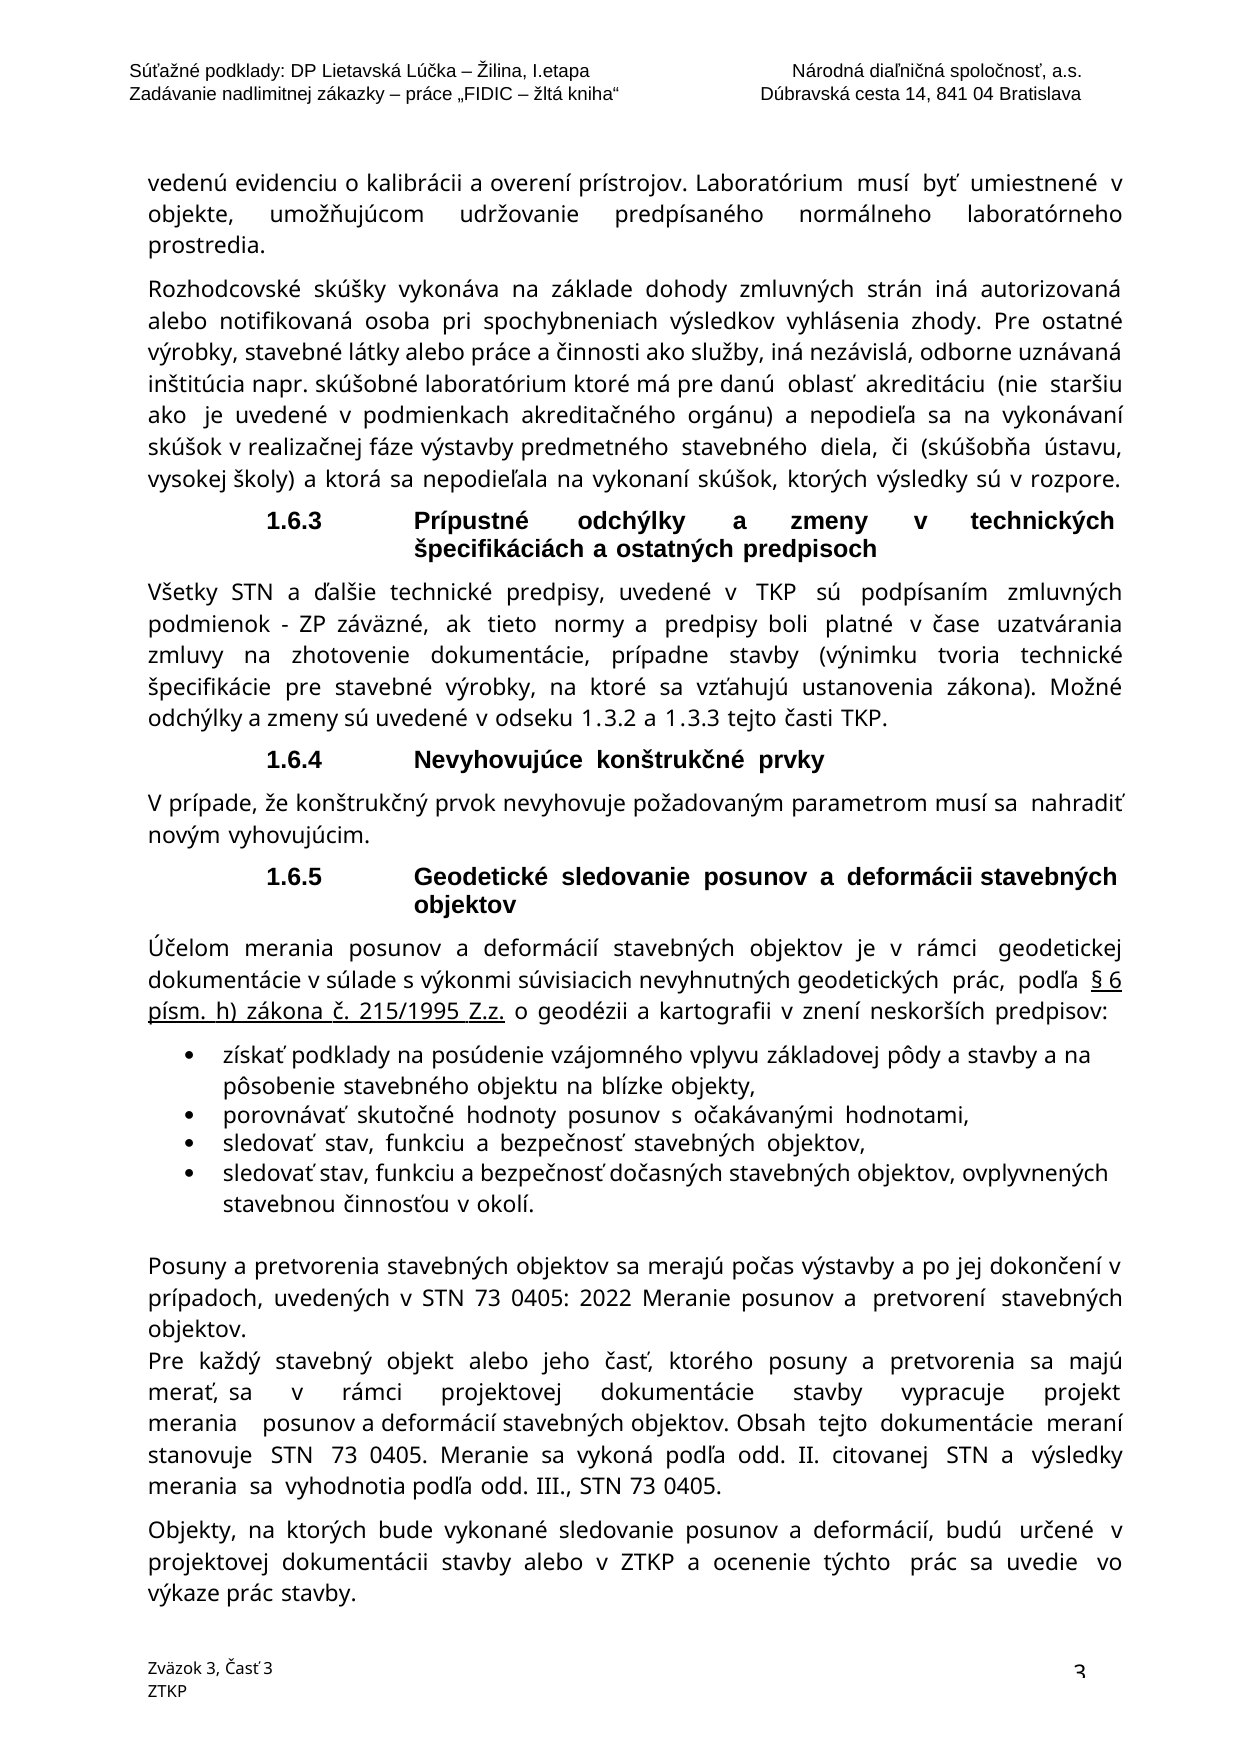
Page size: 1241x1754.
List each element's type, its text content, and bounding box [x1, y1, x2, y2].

text Objekty, na ktorých bude vykonané sledovanie posunov a deformácií, budú určené v projektovej dokumentácii stavby alebo v ZTKP a ocenenie týchto prác sa uvedie vo výkaze prác stavby. [148, 1514, 1123, 1608]
subtitle Geodetické sledovanie posunov a deformácii stavebných objektov [266, 862, 1134, 919]
text Všetky STN a ďalšie technické predpisy, uvedené v TKP sú podpísaním zmluvných podmienok - ZP záväzné, ak tieto normy a predpisy boli platné v čase uzatvárania zmluvy na zhotovenie dokumentácie, prípadne stavby (výnimku tvoria technické špecifikácie pre stavebné výrobky, na ktoré sa vzťahujú ustanovenia zákona). Možné odchýlky a zmeny sú uvedené v odseku 1.3.2 a 1.3.3 tejto časti TKP. [148, 576, 1123, 733]
text Pre každý stavebný objekt alebo jeho časť, ktorého posuny a pretvorenia sa majú merať, sa v rámci projektovej dokumentácie stavby vypracuje projekt merania posunov a deformácií stavebných objektov. Obsah tejto dokumentácie meraní stanovuje STN 73 0405. Meranie sa vykoná podľa odd. II. citovanej STN a výsledky merania sa vyhodnotia podľa odd. III., STN 73 0405. [148, 1345, 1123, 1501]
list sledovať stav, funkciu a bezpečnosť stavebných objektov, [185, 1129, 1134, 1157]
text V prípade, že konštrukčný prvok nevyhovuje požadovaným parametrom musí sa nahradiť novým vyhovujúcim. [148, 787, 1123, 850]
text Posuny a pretvorenia stavebných objektov sa merajú počas výstavby a po jej dokončení v prípadoch, uvedených v STN 73 0405: 2022 Meranie posunov a pretvorení stavebných objektov. [148, 1250, 1123, 1344]
text vedenú evidenciu o kalibrácii a overení prístrojov. Laboratórium musí byť umiestnené v objekte, umožňujúcom udržovanie predpísaného normálneho laboratórneho prostredia. [148, 167, 1123, 261]
text Rozhodcovské skúšky vykonáva na základe dohody zmluvných strán iná autorizovaná alebo notifikovaná osoba pri spochybneniach výsledkov vyhlásenia zhody. Pre ostatné výrobky, stavebné látky alebo práce a činnosti ako služby, iná nezávislá, odborne uznávaná inštitúcia napr. skúšobné laboratórium ktoré má pre danú oblasť akreditáciu (nie staršiu ako je uvedené v podmienkach akreditačného orgánu) a nepodieľa sa na vykonávaní skúšok v realizačnej fáze výstavby predmetného stavebného diela, či (skúšobňa ústavu, vysokej školy) a ktorá sa nepodieľala na vykonaní skúšok, ktorých výsledky sú v rozpore. [148, 273, 1123, 494]
list sledovať stav, funkciu a bezpečnosť dočasných stavebných objektov, ovplyvnených stavebnou činnosťou v okolí. [185, 1157, 1123, 1220]
list porovnávať skutočné hodnoty posunov s očakávanými hodnotami, [185, 1101, 1134, 1129]
list získať podklady na posúdenie vzájomného vplyvu základovej pôdy a stavby a na pôsobenie stavebného objektu na blízke objekty, [185, 1039, 1123, 1101]
subtitle Nevyhovujúce konštrukčné prvky [266, 745, 1134, 774]
text Účelom merania posunov a deformácií stavebných objektov je v rámci geodetickej dokumentácie v súlade s výkonmi súvisiacich nevyhnutných geodetických prác, podľa § 6 písm. h) zákona č. 215/1995 Z.z. o geodézii a kartografii v znení neskorších predpisov: [148, 932, 1123, 1026]
subtitle Prípustné odchýlky a zmeny v technických špecifikáciách a ostatných predpisoch [266, 506, 1122, 563]
